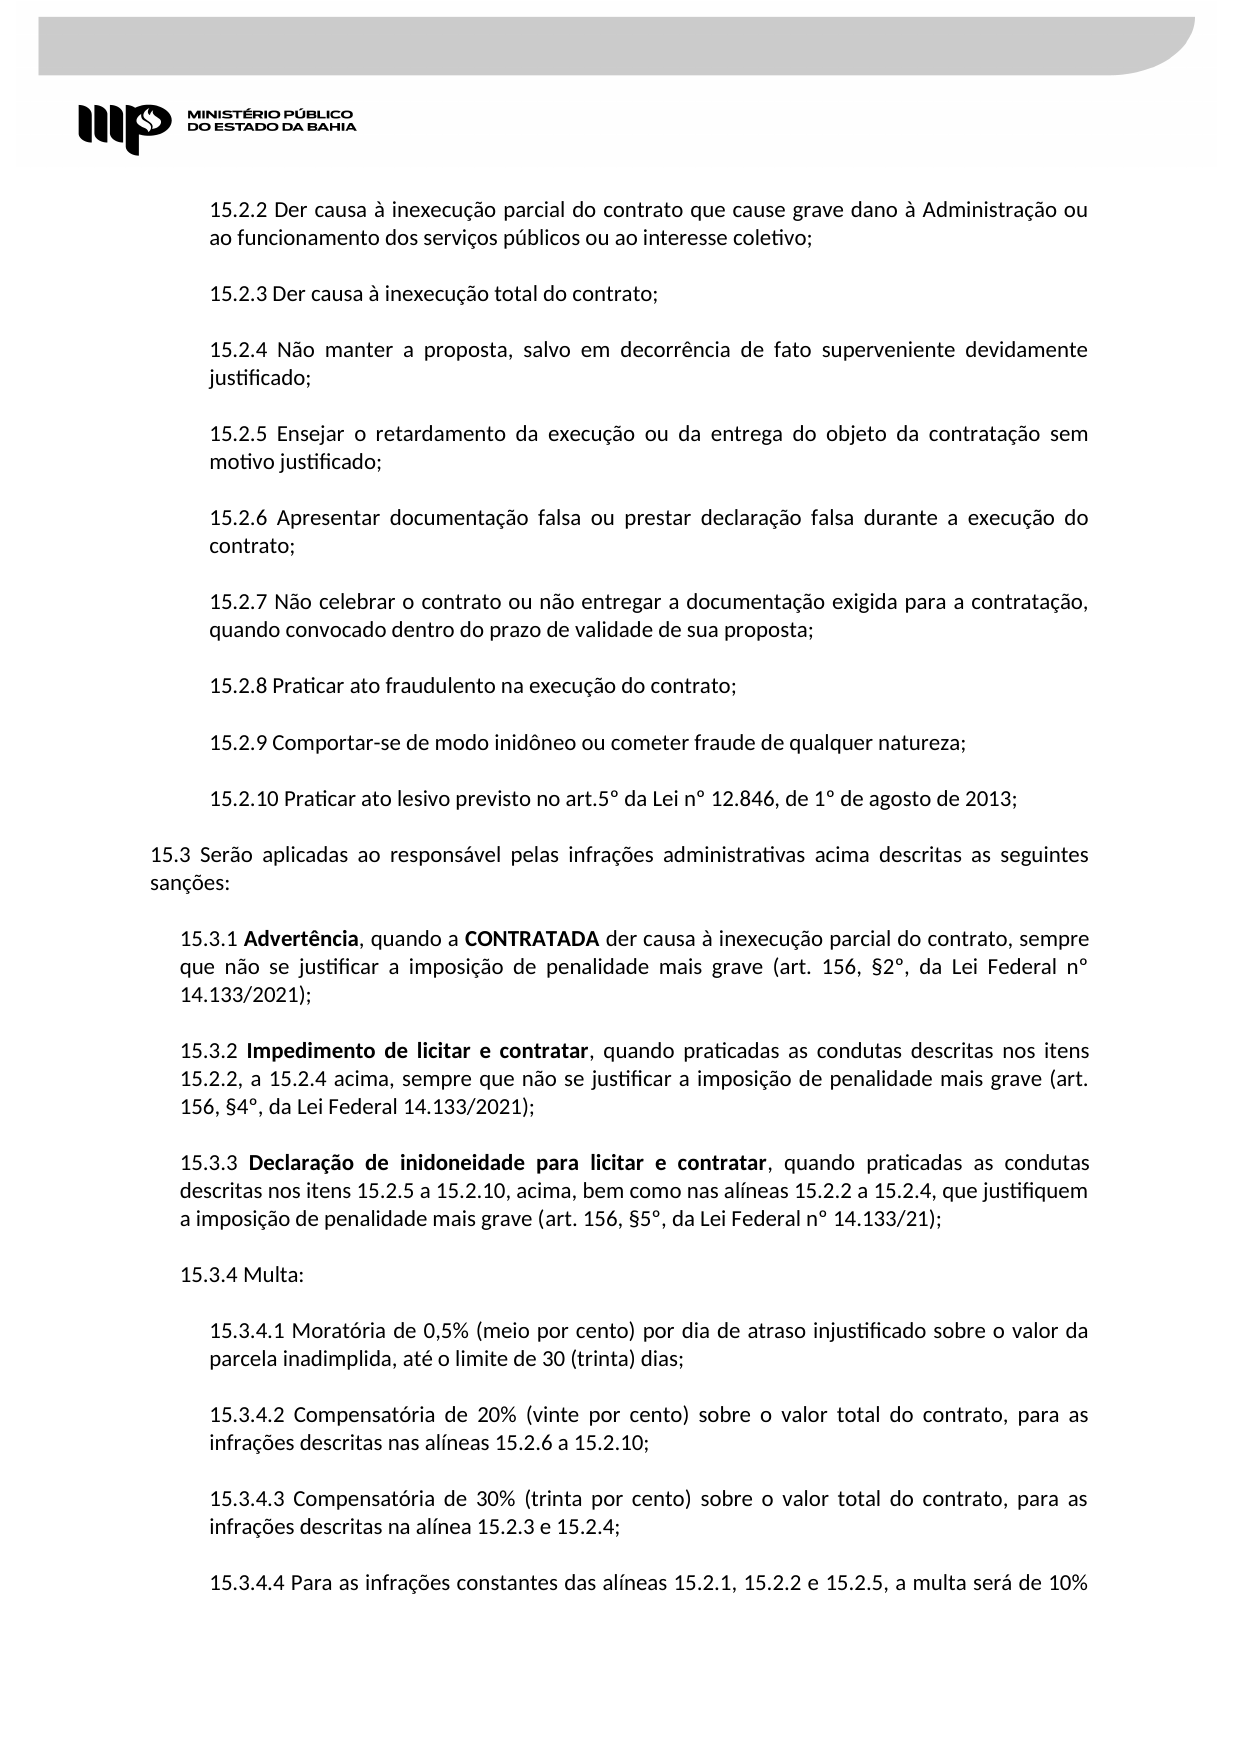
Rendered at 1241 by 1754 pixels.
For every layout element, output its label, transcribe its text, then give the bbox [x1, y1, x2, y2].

text 15.2.3 Der causa à inexecução total do contrato; [209, 279, 1090, 307]
text 15.3.4 Multa: [179, 1260, 1090, 1288]
text 15.2.4 Não manter a proposta, salvo em decorrência de fato superveniente devidamente justificado; [209, 335, 1090, 391]
text 15.3.3 Declaração de inidoneidade para licitar e contratar, quando praticadas as condutas descritas nos itens 15.2.5 a 15.2.10, acima, bem como nas alíneas 15.2.2 a 15.2.4, que justifiquem a imposição de penalidade mais grave (art. 156, §5º, da Lei Federal nº 14.133/21); [179, 1148, 1090, 1232]
text 15.3.4.3 Compensatória de 30% (trinta por cento) sobre o valor total do contrato, para as infrações descritas na alínea 15.2.3 e 15.2.4; [209, 1484, 1090, 1540]
text 15.2.2 Der causa à inexecução parcial do contrato que cause grave dano à Administração ou ao funcionamento dos serviços públicos ou ao interesse coletivo; [209, 195, 1090, 251]
text 15.2.10 Praticar ato lesivo previsto no art.5º da Lei nº 12.846, de 1º de agosto de 2013; [209, 784, 1090, 812]
text 15.2.7 Não celebrar o contrato ou não entregar a documentação exigida para a contratação, quando convocado dentro do prazo de validade de sua proposta; [209, 587, 1090, 643]
text 15.3.2 Impedimento de licitar e contratar, quando praticadas as condutas descritas nos itens 15.2.2, a 15.2.4 acima, sempre que não se justificar a imposição de penalidade mais grave (art. 156, §4º, da Lei Federal 14.133/2021); [179, 1036, 1090, 1120]
text 15.2.9 Comportar-se de modo inidôneo ou cometer fraude de qualquer natureza; [209, 728, 1090, 756]
text 15.3 Serão aplicadas ao responsável pelas infrações administrativas acima descritas as seguintes sanções: [150, 840, 1090, 896]
text 15.3.4.1 Moratória de 0,5% (meio por cento) por dia de atraso injustificado sobre o valor da parcela inadimplida, até o limite de 30 (trinta) dias; [209, 1316, 1090, 1372]
text 15.3.4.2 Compensatória de 20% (vinte por cento) sobre o valor total do contrato, para as infrações descritas nas alíneas 15.2.6 a 15.2.10; [209, 1400, 1090, 1456]
text 15.3.1 Advertência, quando a CONTRATADA der causa à inexecução parcial do contrato, sempre que não se justificar a imposição de penalidade mais grave (art. 156, §2º, da Lei Federal nº 14.133/2021); [179, 924, 1090, 1008]
text 15.2.6 Apresentar documentação falsa ou prestar declaração falsa durante a execução do contrato; [209, 503, 1090, 559]
text 15.2.5 Ensejar o retardamento da execução ou da entrega do objeto da contratação sem motivo justificado; [209, 419, 1090, 475]
text 15.2.8 Praticar ato fraudulento na execução do contrato; [209, 672, 1090, 699]
picture [15, 1, 1218, 168]
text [209, 1568, 1090, 1596]
